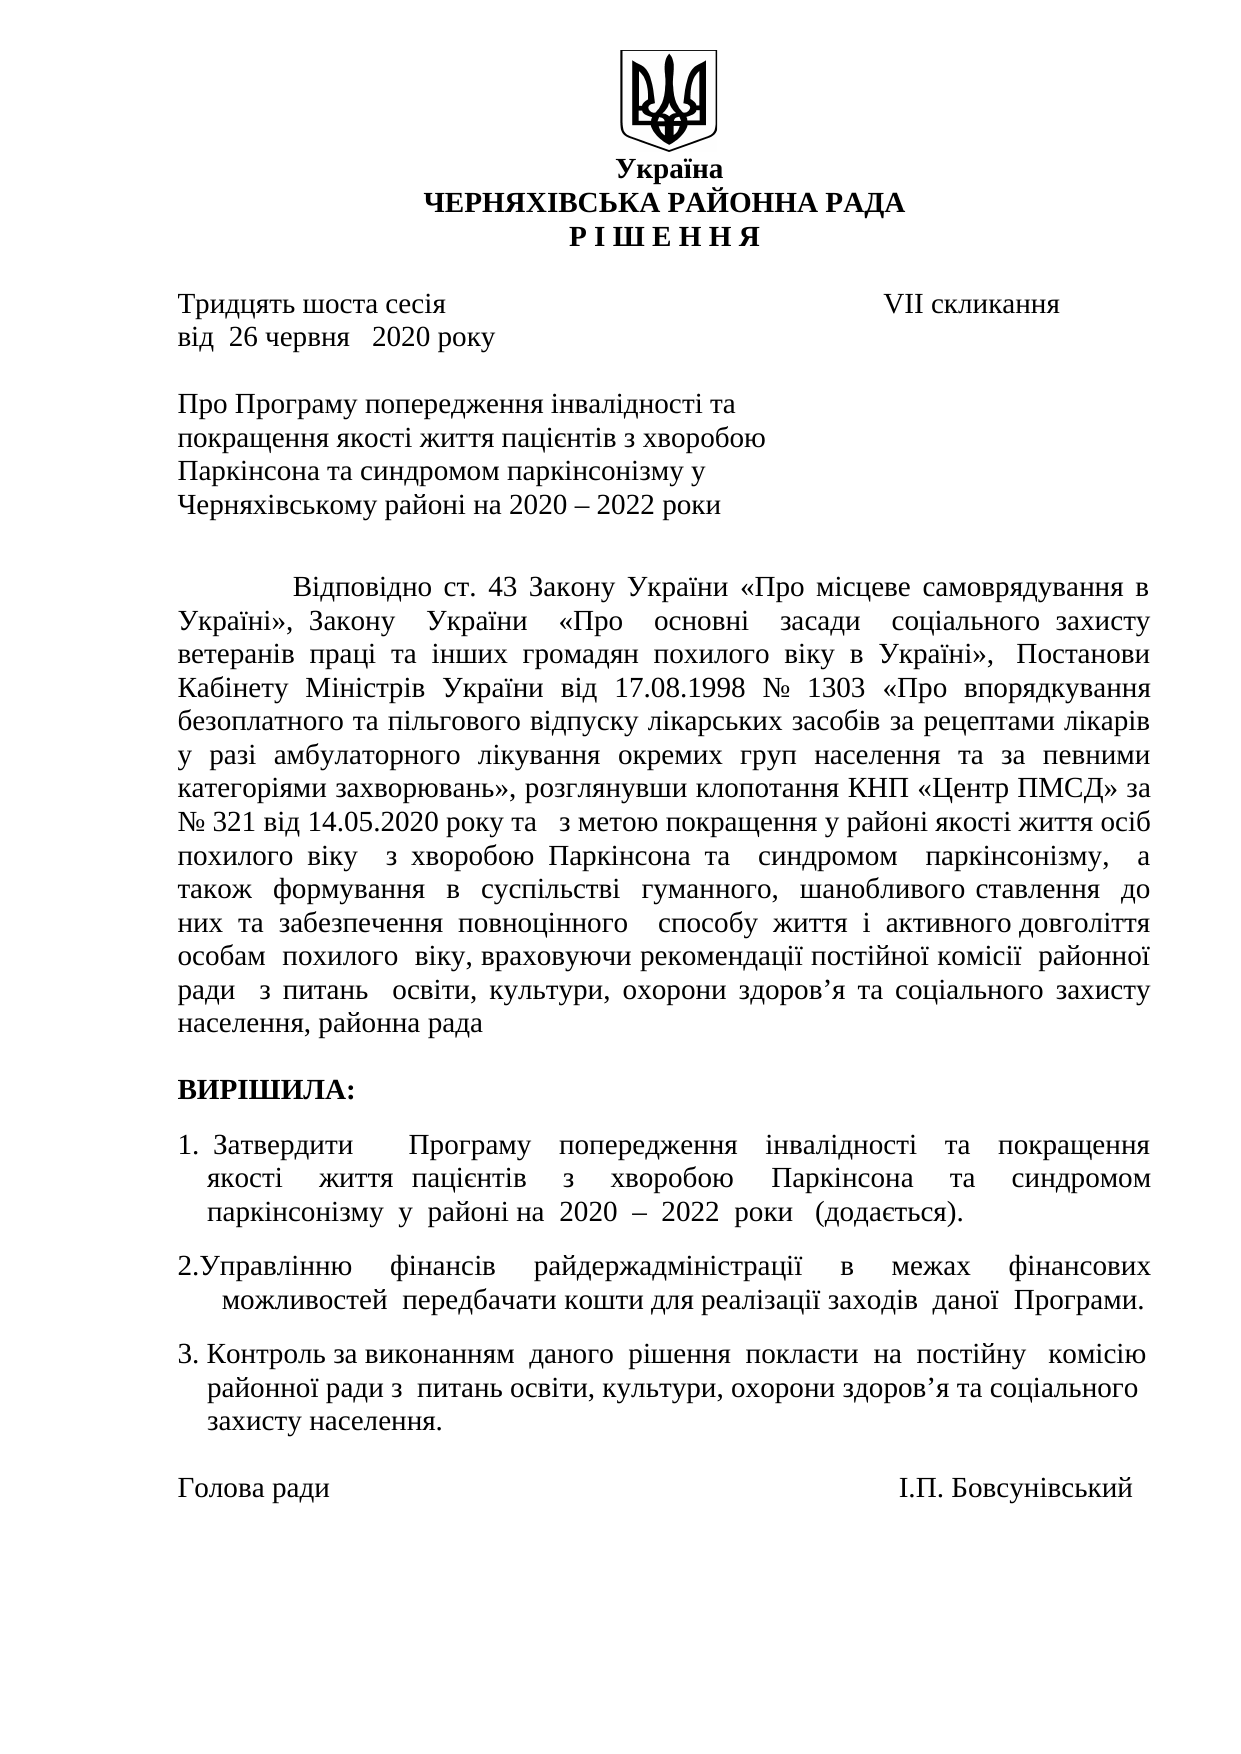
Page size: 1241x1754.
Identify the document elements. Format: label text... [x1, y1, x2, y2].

text Україна [177, 152, 1152, 185]
picture [620, 50, 718, 152]
text Черняхівському районі на 2020 – 2022 роки [177, 487, 1152, 521]
text 3. Контроль за виконанням даного рішення покласти на постійну комісію [177, 1336, 1152, 1370]
text Паркінсона та синдромом паркінсонізму у [177, 453, 1152, 487]
text 1. Затвердити Програму попередження інвалідності та покращення якості життя пацієнтів з хворобою Паркінсона та синдромом паркінсонізму у районі на 2020 – 2022 роки (додається). [177, 1127, 1152, 1227]
text Відповідно ст. 43 Закону України «Про місцеве самоврядування в Україні», Закону України «Про основні засади соціального захисту ветеранів праці та інших громадян похилого віку в Україні», Постанови Кабінету Міністрів України від 17.08.1998 № 1303 «Про впорядкування безоплатного та пільгового відпуску лікарських засобів за рецептами лікарів у разі амбулаторного лікування окремих груп населення та за певними категоріями захворювань», розглянувши клопотання КНП «Центр ПМСД» за № 321 від 14.05.2020 року та з метою покращення у районі якості життя осіб похилого віку з хворобою Паркінсона та синдромом паркінсонізму, а також формування в суспільстві гуманного, шанобливого ставлення до них та забезпечення повноцінного способу життя і активного довголіття особам похилого віку, враховуючи рекомендації постійної комісії районної ради з питань освіти, культури, охорони здоров’я та соціального захисту населення, районна рада [177, 569, 1152, 1039]
text ВИРІШИЛА: [177, 1072, 1152, 1106]
text Тридцять шоста сесія VII скликання [177, 286, 1152, 319]
text Про Програму попередження інвалідності та [177, 386, 1152, 420]
text Р І Ш Е Н Н Я [177, 219, 1152, 252]
text захисту населення. [207, 1403, 1152, 1437]
text покращення якості життя пацієнтів з хворобою [177, 420, 1152, 453]
text ЧЕРНЯХІВСЬКА РАЙОННА РАДА [177, 185, 1152, 219]
text районної ради з питань освіти, культури, охорони здоров’я та соціального [207, 1370, 1152, 1403]
text Голова ради І.П. Бовсунівський [177, 1470, 1152, 1504]
text 2.Управлінню фінансів райдержадміністрації в межах фінансових можливостей передбачати кошти для реалізації заходів даної Програми. [177, 1248, 1152, 1315]
text від 26 червня 2020 року [177, 319, 1152, 353]
